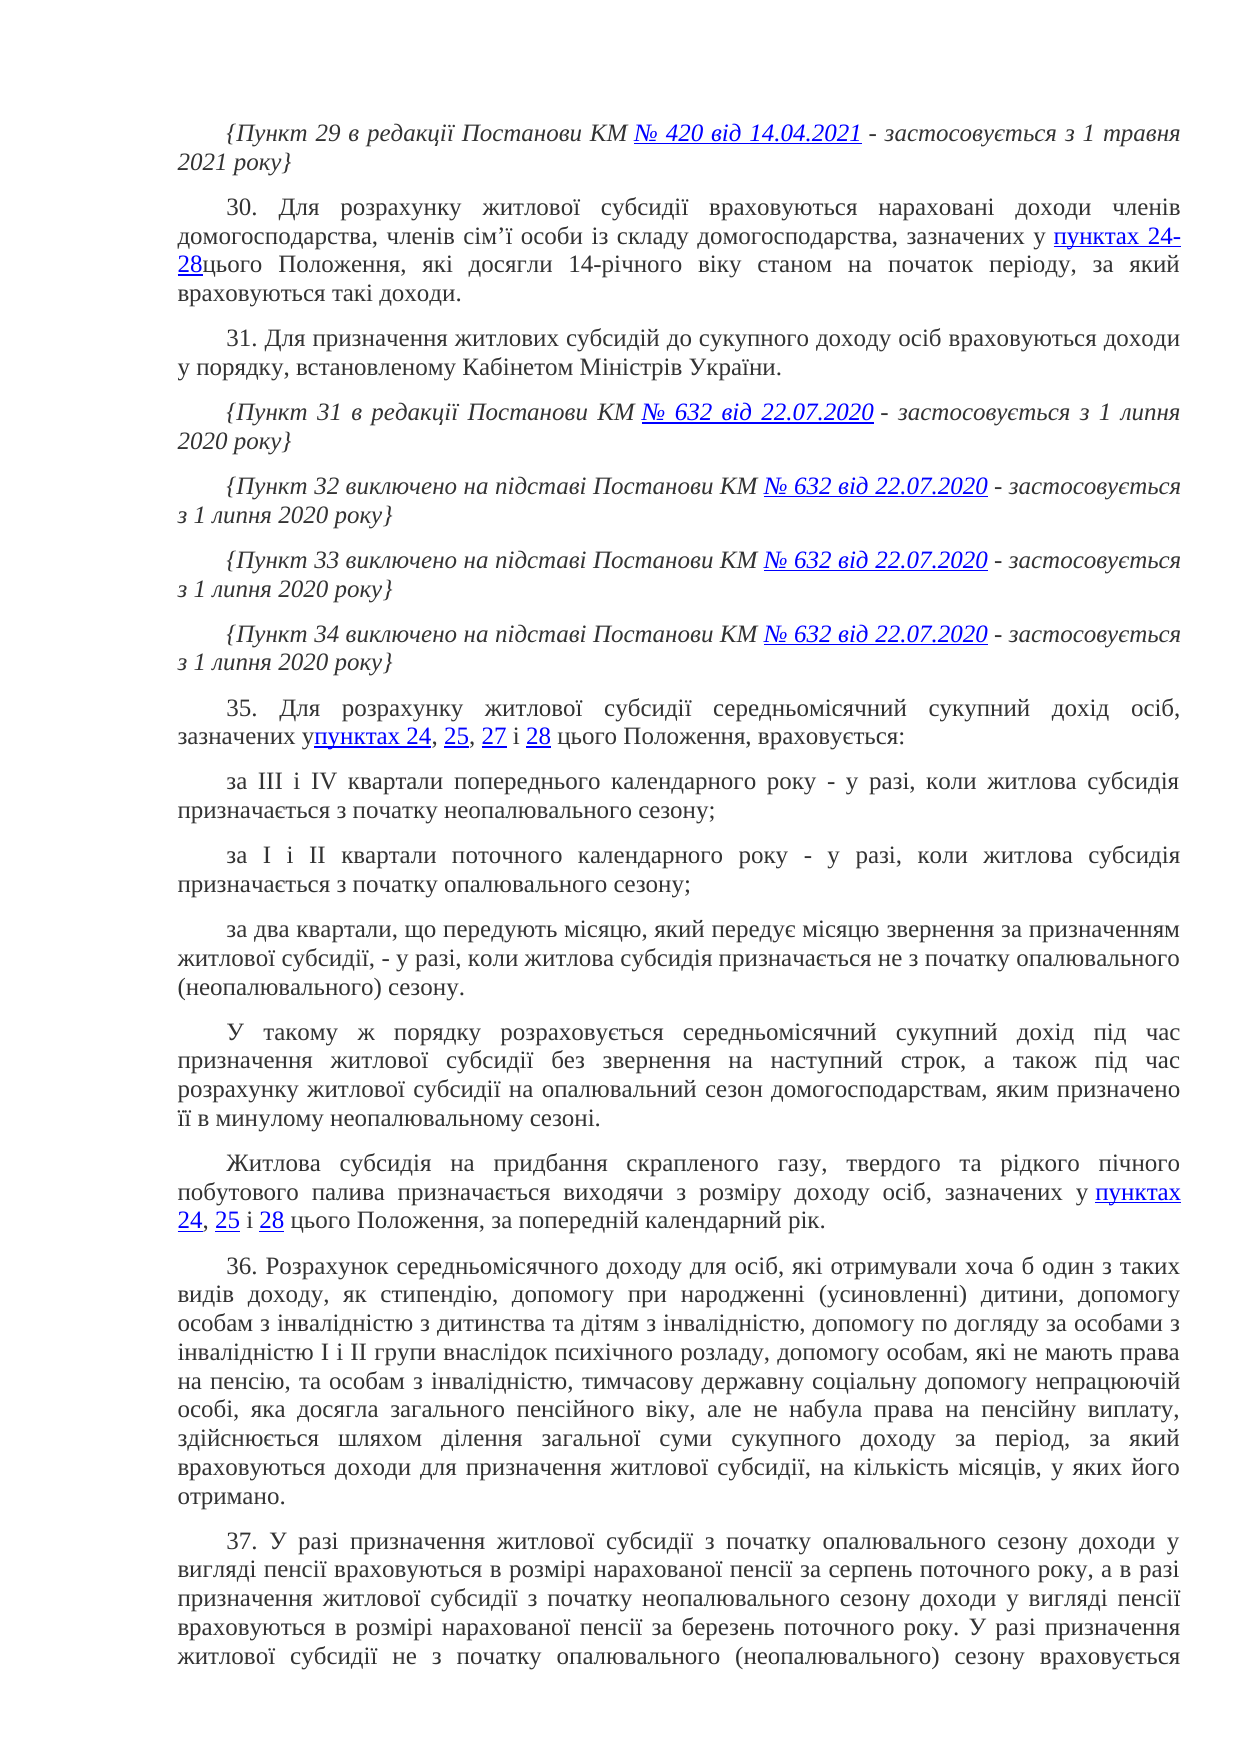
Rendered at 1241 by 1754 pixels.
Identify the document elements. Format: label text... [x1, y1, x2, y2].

text 31. Для призначення житлових субсидій до сукупного доходу осіб враховуються доходи у порядку, встановленому Кабінетом Міністрів України. [177, 323, 1181, 381]
text Житлова субсидія на придбання скрапленого газу, твердого та рідкого пічного побутового палива призначається виходячи з розміру доходу осіб, зазначених у пунктах 24, 25 і 28 цього Положення, за попередній календарний рік. [177, 1148, 1181, 1234]
text за I і II квартали поточного календарного року - у разі, коли житлова субсидія призначається з початку опалювального сезону; [177, 840, 1181, 898]
text У такому ж порядку розраховується середньомісячний сукупний дохід під час призначення житлової субсидії без звернення на наступний строк, а також під час розрахунку житлової субсидії на опалювальний сезон домогосподарствам, яким призначено її в минулому неопалювальному сезоні. [177, 1017, 1181, 1132]
text за два квартали, що передують місяцю, який передує місяцю звернення за призначенням житлової субсидії, - у разі, коли житлова субсидія призначається не з початку опалювального (неопалювального) сезону. [177, 914, 1181, 1000]
text {Пункт 34 виключено на підставі Постанови КМ № 632 від 22.07.2020 - застосовується з 1 липня 2020 року} [177, 619, 1181, 676]
text за III і IV квартали попереднього календарного року - у разі, коли житлова субсидія призначається з початку неопалювального сезону; [177, 766, 1181, 824]
text {Пункт 33 виключено на підставі Постанови КМ № 632 від 22.07.2020 - застосовується з 1 липня 2020 року} [177, 545, 1181, 602]
text 35. Для розрахунку житлової субсидії середньомісячний сукупний дохід осіб, зазначених упунктах 24, 25, 27 і 28 цього Положення, враховується: [177, 693, 1181, 750]
text {Пункт 32 виключено на підставі Постанови КМ № 632 від 22.07.2020 - застосовується з 1 липня 2020 року} [177, 471, 1181, 528]
text {Пункт 29 в редакції Постанови КМ № 420 від 14.04.2021 - застосовується з 1 травня 2021 року} [177, 118, 1181, 176]
text {Пункт 31 в редакції Постанови КМ № 632 від 22.07.2020 - застосовується з 1 липня 2020 року} [177, 397, 1181, 455]
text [177, 1526, 1181, 1669]
text 36. Розрахунок середньомісячного доходу для осіб, які отримували хоча б один з таких видів доходу, як стипендію, допомогу при народженні (усиновленні) дитини, допомогу особам з інвалідністю з дитинства та дітям з інвалідністю, допомогу по догляду за особами з інвалідністю I і II групи внаслідок психічного розладу, допомогу особам, які не мають права на пенсію, та особам з інвалідністю, тимчасову державну соціальну допомогу непрацюючій особі, яка досягла загального пенсійного віку, але не набула права на пенсійну виплату, здійснюється шляхом ділення загальної суми сукупного доходу за період, за який враховуються доходи для призначення житлової субсидії, на кількість місяців, у яких його отримано. [177, 1251, 1181, 1509]
text 30. Для розрахунку житлової субсидії враховуються нараховані доходи членів домогосподарства, членів сім’ї особи із складу домогосподарства, зазначених у пунктах 24-28цього Положення, які досягли 14-річного віку станом на початок періоду, за який враховуються такі доходи. [177, 192, 1181, 307]
